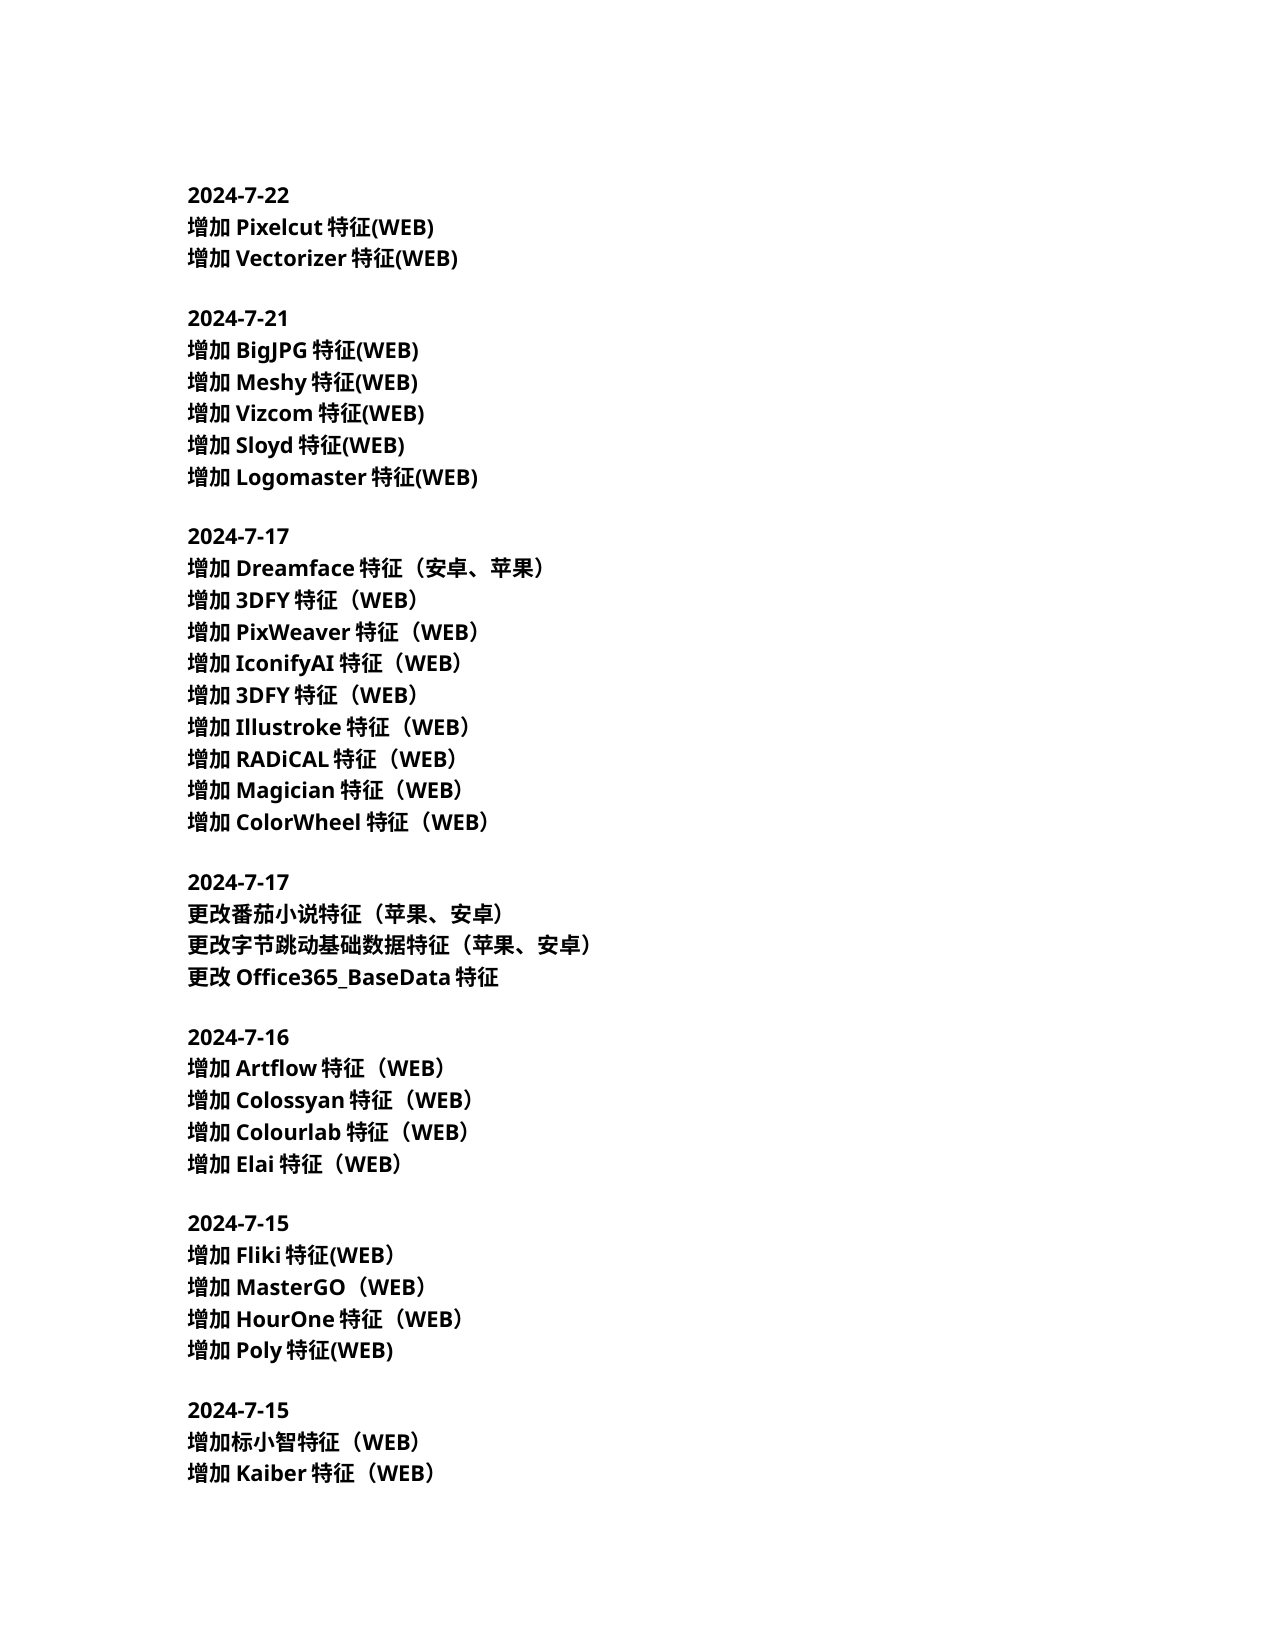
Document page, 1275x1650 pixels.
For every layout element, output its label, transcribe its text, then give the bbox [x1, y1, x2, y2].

text 增加IconifyAI特征（WEB） [187, 646, 1087, 678]
text 增加Meshy特征(WEB) [187, 364, 1087, 396]
text 增加Colourlab特征（WEB） [187, 1115, 1087, 1147]
text 增加Fliki特征(WEB） [187, 1238, 1087, 1270]
text 更改番茄小说特征（苹果、安卓） [187, 897, 1087, 928]
text 2024-7-15 [187, 1395, 1087, 1425]
text 增加PixWeaver特征（WEB） [187, 615, 1087, 646]
text 增加Sloyd特征(WEB) [187, 428, 1087, 460]
text 2024-7-22 [187, 180, 1087, 209]
text 2024-7-17 [187, 867, 1087, 897]
text 增加标小智特征（WEB） [187, 1425, 1087, 1456]
text 2024-7-17 [187, 521, 1087, 551]
text 增加Magician特征（WEB） [187, 773, 1087, 805]
text 增加Poly特征(WEB) [187, 1333, 1087, 1365]
text 增加Colossyan特征（WEB） [187, 1083, 1087, 1115]
text 增加Elai特征（WEB） [187, 1147, 1087, 1178]
text 增加3DFY特征（WEB） [187, 678, 1087, 710]
text 增加MasterGO（WEB） [187, 1270, 1087, 1302]
text 更改Office365_BaseData特征 [187, 960, 1087, 992]
text 增加Illustroke特征（WEB） [187, 710, 1087, 742]
text 增加3DFY特征（WEB） [187, 583, 1087, 615]
text 增加Pixelcut特征(WEB) [187, 209, 1087, 241]
text 2024-7-21 [187, 303, 1087, 333]
text 更改字节跳动基础数据特征（苹果、安卓） [187, 928, 1087, 960]
text 2024-7-15 [187, 1208, 1087, 1238]
text 增加Vectorizer特征(WEB) [187, 241, 1087, 273]
text 2024-7-16 [187, 1022, 1087, 1051]
text 增加RADiCAL特征（WEB） [187, 742, 1087, 773]
text 增加Vizcom特征(WEB) [187, 396, 1087, 428]
text 增加ColorWheel特征（WEB） [187, 805, 1087, 837]
text 增加BigJPG特征(WEB) [187, 333, 1087, 364]
text 增加Logomaster特征(WEB) [187, 460, 1087, 492]
text 增加Artflow特征（WEB） [187, 1051, 1087, 1083]
text 增加HourOne特征（WEB） [187, 1302, 1087, 1333]
text 增加Kaiber特征（WEB） [187, 1456, 1087, 1488]
text 增加Dreamface特征（安卓、苹果） [187, 551, 1087, 583]
